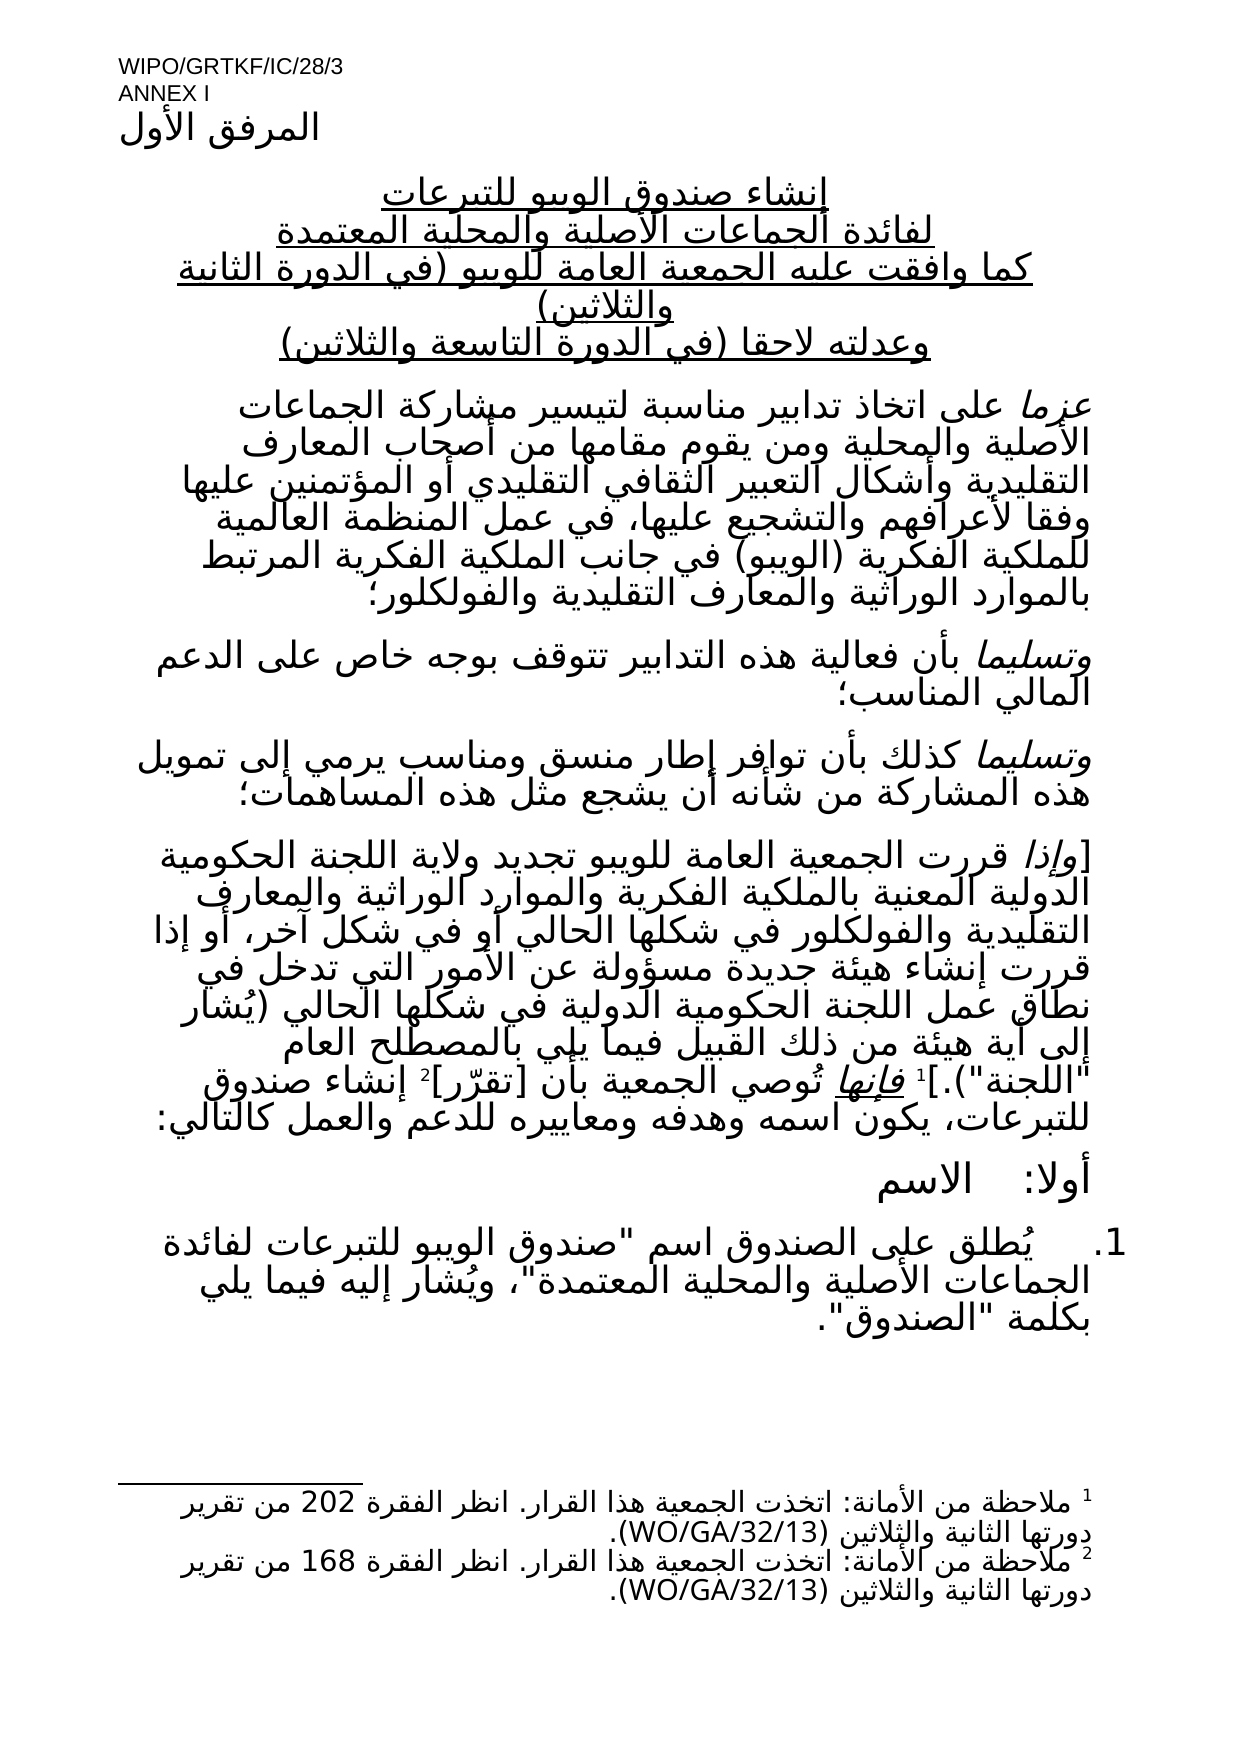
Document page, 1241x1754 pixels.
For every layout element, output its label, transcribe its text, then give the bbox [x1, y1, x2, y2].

text لفائدة الجماعات الأصلية والمحلية المعتمدة [118, 213, 1092, 251]
text وتسليما كذلك بأن توافر إطار منسق ومناسب يرمي إلى تمويل هذه المشاركة من شأنه أن يشجع مثل هذه المساهمات؛ [118, 738, 1092, 813]
text [وإذا قررت الجمعية العامة للويبو تجديد ولاية اللجنة الحكومية الدولية المعنية بالملكية الفكرية والموارد الوراثية والمعارف التقليدية والفولكلور في شكلها الحالي أو في شكل آخر، أو إذا قررت إنشاء هيئة جديدة مسؤولة عن الأمور التي تدخل في نطاق عمل اللجنة الحكومية الدولية في شكلها الحالي (يُشار إلى أية هيئة من ذلك القبيل فيما يلي بالمصطلح العام "اللجنة").] فإنها تُوصي الجمعية بأن [تقرّر] إنشاء صندوق للتبرعات، يكون اسمه وهدفه ومعاييره للدعم والعمل كالتالي: [118, 838, 1092, 1138]
text وعدلته لاحقا (في الدورة التاسعة والثلاثين) [118, 326, 1092, 363]
text إنشاء صندوق الويبو للتبرعات [464, 176, 594, 208]
text أولا: الاسم [118, 1163, 1092, 1201]
text كما وافقت عليه الجمعية العامة للويبو (في الدورة الثانية والثلاثين) [118, 251, 1092, 326]
text إنشاء صندوق الويبو للتبرعات [584, 176, 1092, 213]
text عزما على اتخاذ تدابير مناسبة لتيسير مشاركة الجماعات الأصلية والمحلية ومن يقوم مقامها من أصحاب المعارف التقليدية وأشكال التعبير الثقافي التقليدي أو المؤتمنين عليها وفقا لأعرافهم والتشجيع عليها، في عمل المنظمة العالمية للملكية الفكرية (الويبو) في جانب الملكية الفكرية المرتبط بالموارد الوراثية والمعارف التقليدية والفولكلور؛ [118, 388, 1092, 613]
list يُطلق على الصندوق اسم "صندوق الويبو للتبرعات لفائدة الجماعات الأصلية والمحلية المعتمدة"، ويُشار إليه فيما يلي بكلمة "الصندوق". [118, 1226, 1092, 1338]
text إنشاء صندوق الويبو للتبرعات [118, 176, 498, 213]
text وتسليما بأن فعالية هذه التدابير تتوقف بوجه خاص على الدعم المالي المناسب؛ [118, 638, 1092, 713]
